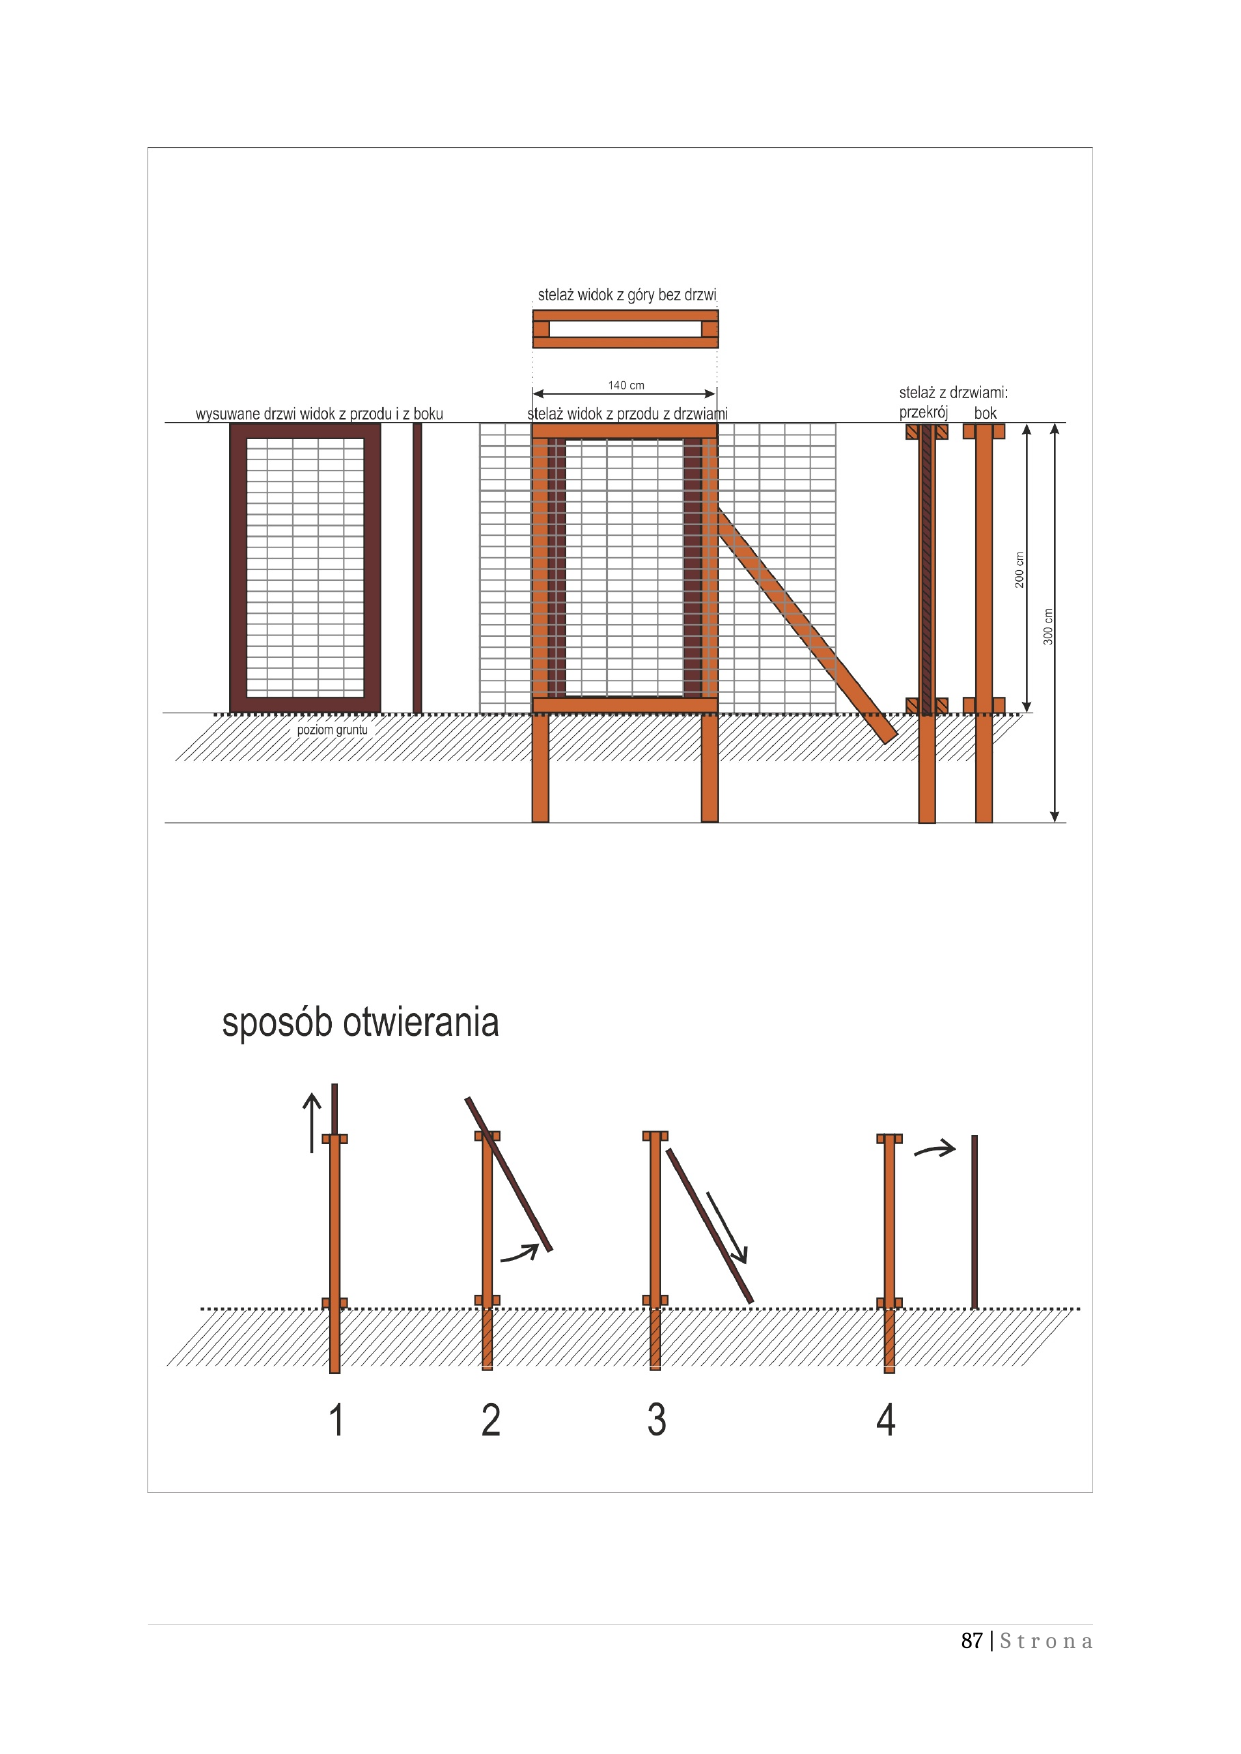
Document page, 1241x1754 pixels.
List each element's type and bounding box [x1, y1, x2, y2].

picture [147, 147, 1093, 1493]
